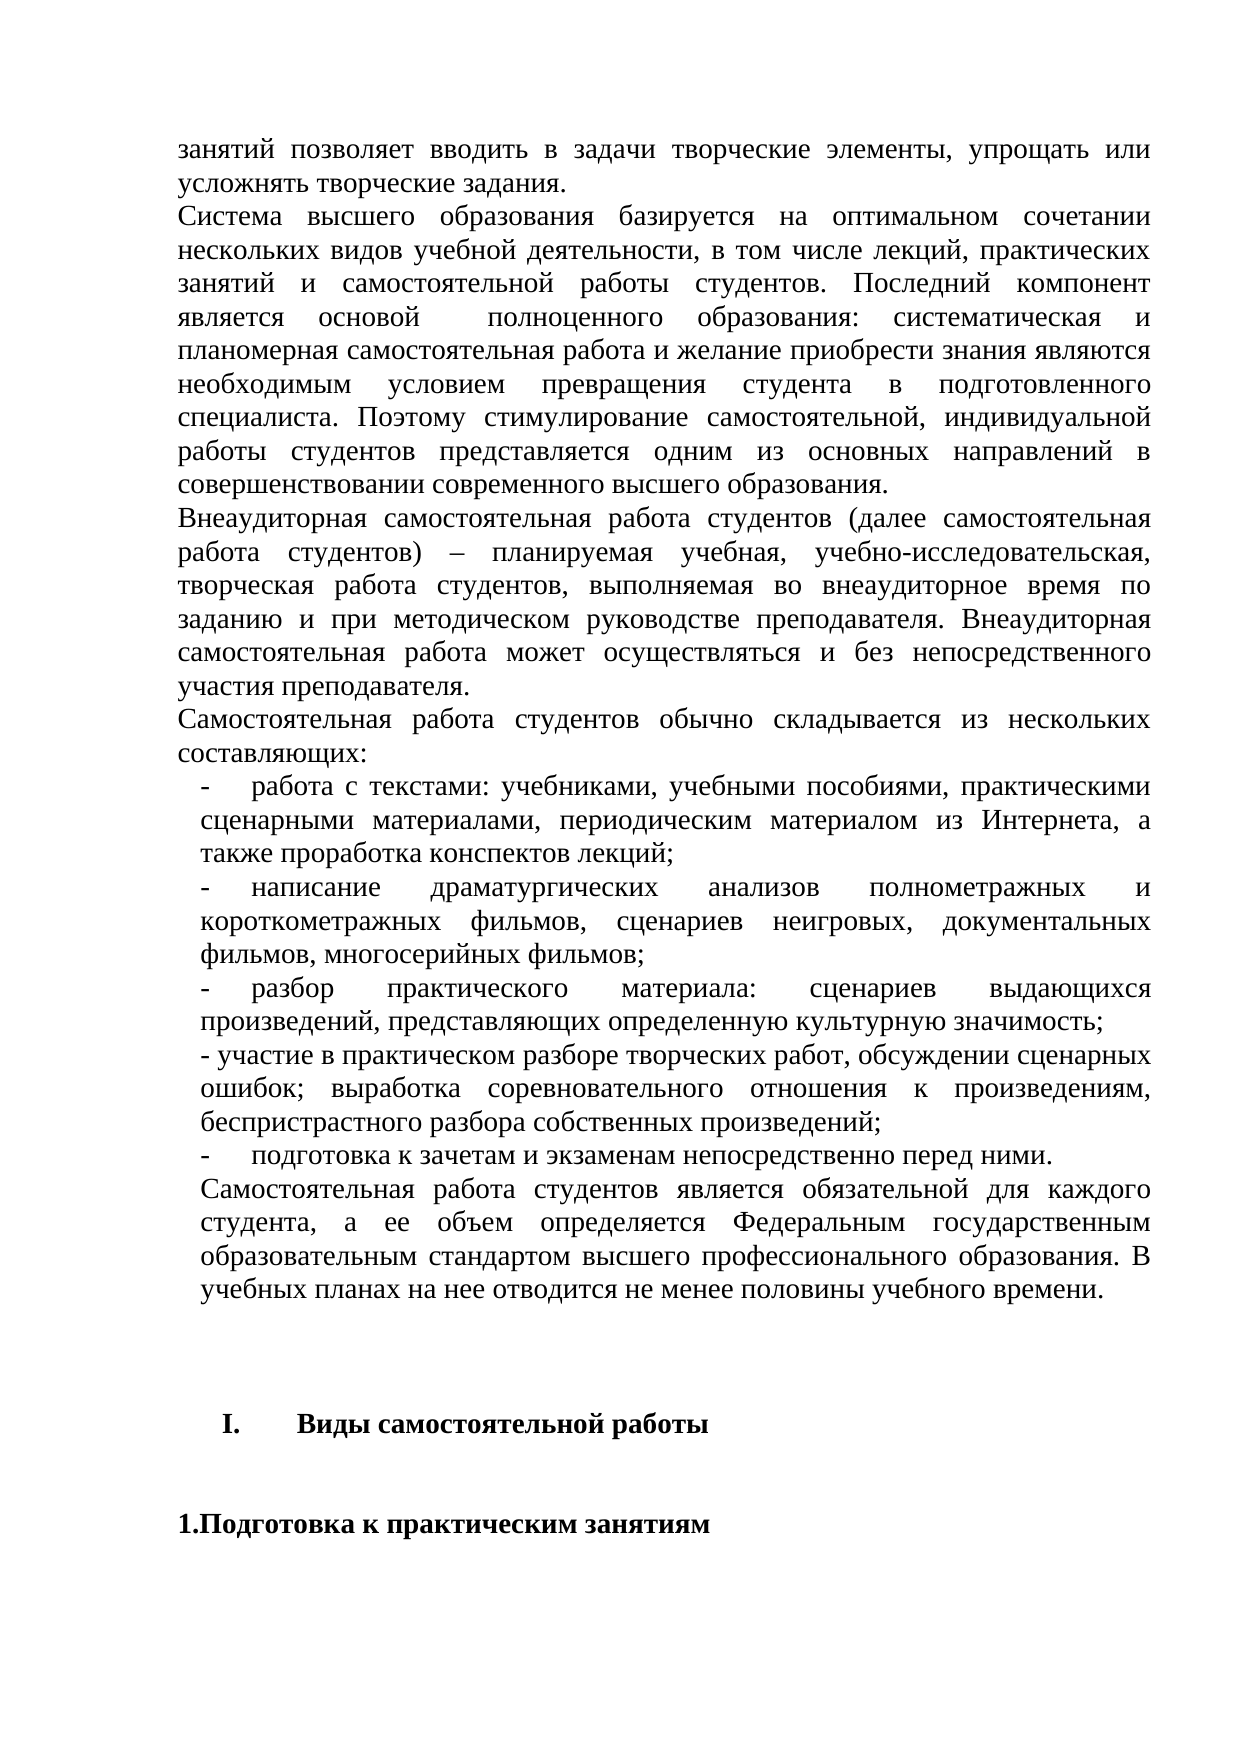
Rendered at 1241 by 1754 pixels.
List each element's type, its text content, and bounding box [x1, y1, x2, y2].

text - написание драматургических анализов полнометражных и короткометражных фильмов, сценариев неигровых, документальных фильмов, многосерийных фильмов; [200, 869, 1152, 970]
list Виды самостоятельной работы [222, 1406, 1152, 1439]
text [177, 131, 1152, 198]
text Внеаудиторная самостоятельная работа студентов (далее самостоятельная работа студентов) – планируемая учебная, учебно-исследовательская, творческая работа студентов, выполняемая во внеаудиторное время по заданию и при методическом руководстве преподавателя. Внеаудиторная самостоятельная работа может осуществляться и без непосредственного участия преподавателя. [177, 500, 1152, 701]
text - работа с текстами: учебниками, учебными пособиями, практическими сценарными материалами, периодическим материалом из Интернета, а также проработка конспектов лекций; [200, 768, 1152, 869]
text 1.Подготовка к практическим занятиям [177, 1506, 1152, 1540]
text Система высшего образования базируется на оптимальном сочетании нескольких видов учебной деятельности, в том числе лекций, практических занятий и самостоятельной работы студентов. Последний компонент является основой полноценного образования: систематическая и планомерная самостоятельная работа и желание приобрести знания являются необходимым условием превращения студента в подготовленного специалиста. Поэтому стимулирование самостоятельной, индивидуальной работы студентов представляется одним из основных направлений в совершенствовании современного высшего образования. [177, 198, 1152, 500]
text Самостоятельная работа студентов обычно складывается из нескольких составляющих: [177, 701, 1152, 768]
text Самостоятельная работа студентов является обязательной для каждого студента, а ее объем определяется Федеральным государственным образовательным стандартом высшего профессионального образования. В учебных планах на нее отводится не менее половины учебного времени. [200, 1171, 1152, 1305]
text - участие в практическом разборе творческих работ, обсуждении сценарных ошибок; выработка соревновательного отношения к произведениям, беспристрастного разбора собственных произведений; [200, 1037, 1152, 1137]
text - разбор практического материала: сценариев выдающихся произведений, представляющих определенную культурную значимость; [200, 970, 1152, 1037]
text - подготовка к зачетам и экзаменам непосредственно перед ними. [200, 1137, 1152, 1171]
